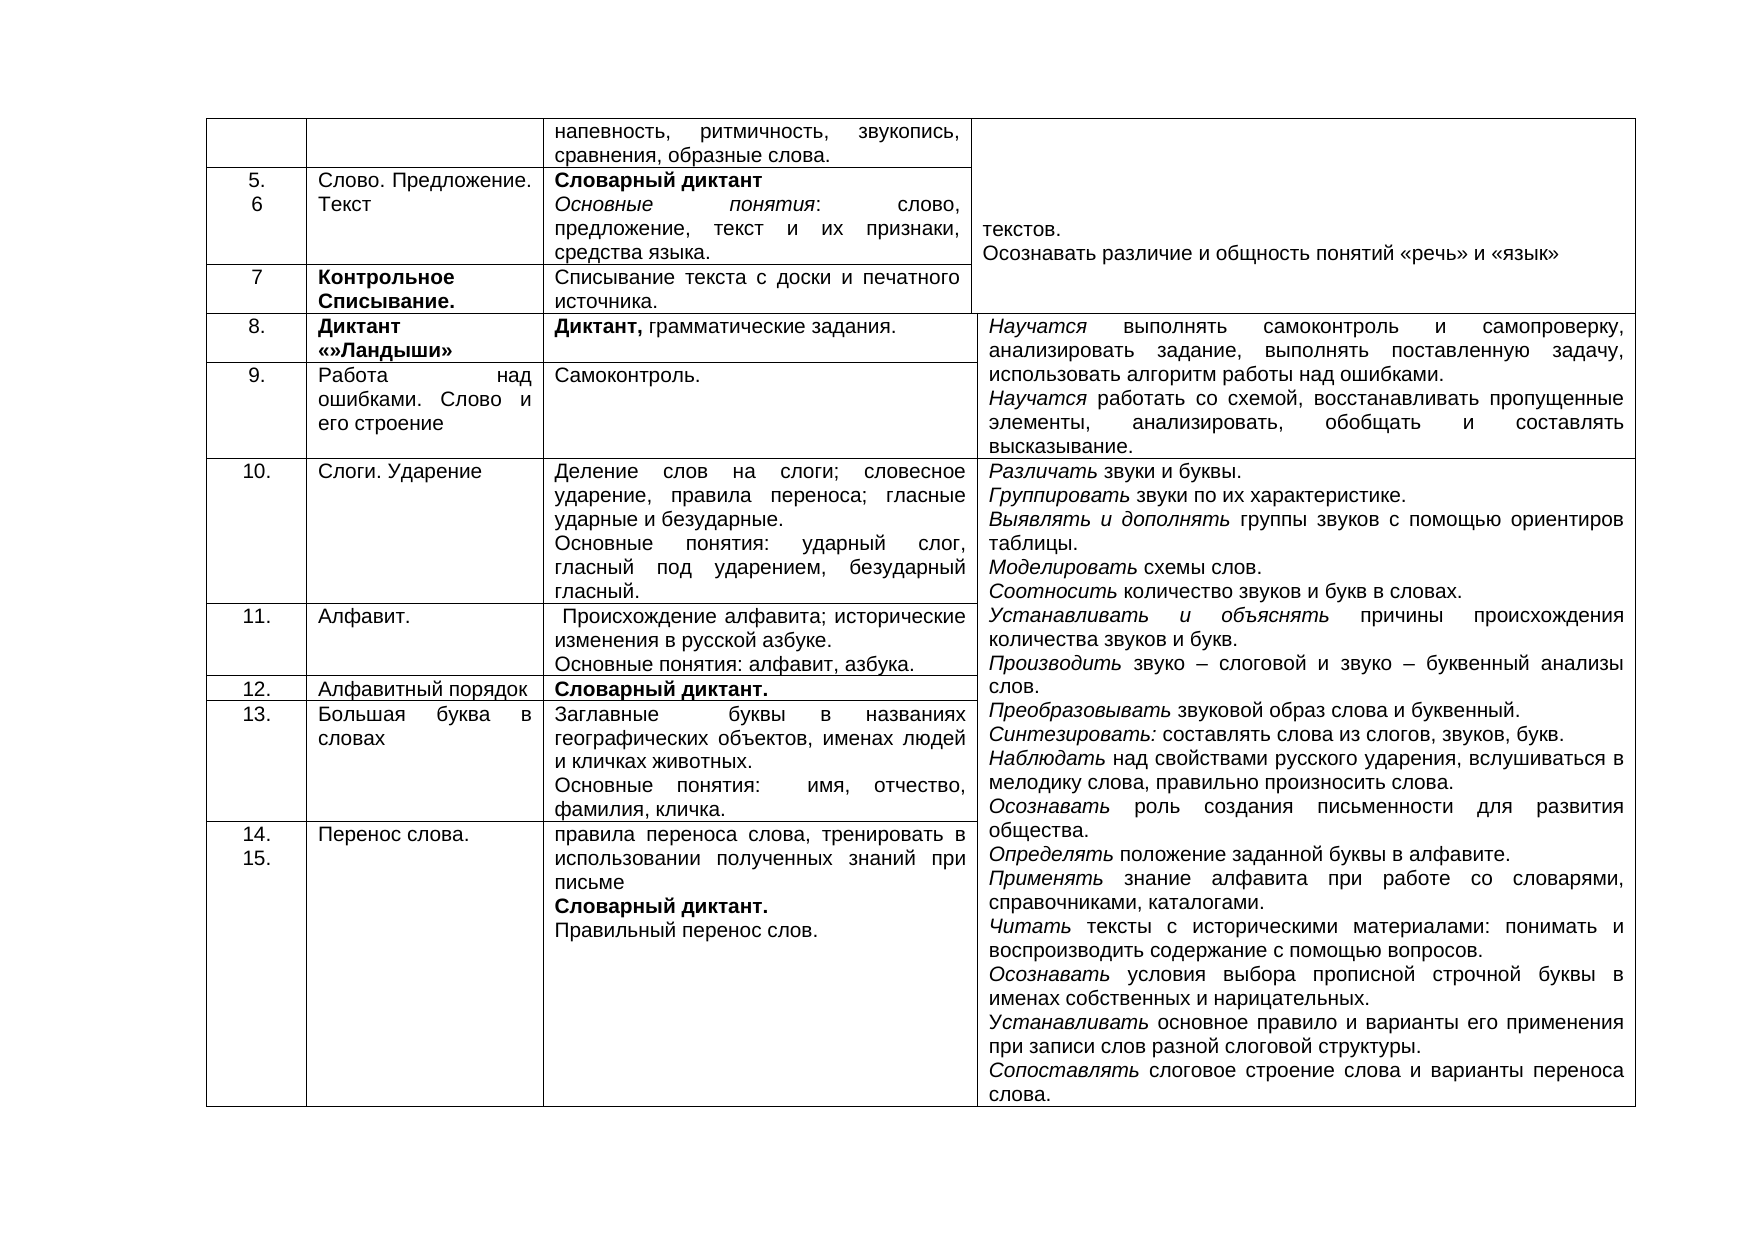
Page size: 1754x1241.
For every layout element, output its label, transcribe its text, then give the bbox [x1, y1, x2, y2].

table_cell Научатся выполнять самоконтроль и самопроверку, анализировать задание, выполнять поставленную задачу, использовать алгоритм работы над ошибками. Научатся работать со схемой, восстанавливать пропущенные элементы, анализировать, обобщать и составлять высказывание. [978, 314, 1635, 458]
table_cell 4. [207, 119, 306, 167]
table_cell Деление слов на слоги; словесное ударение, правила переноса; гласные ударные и безударные. Основные понятия: ударный слог, гласный под ударением, безударный гласный. [544, 459, 977, 602]
table_cell 5. 6 [207, 168, 306, 264]
table_cell Алфавитный порядок [307, 676, 543, 700]
table_cell Большая буква в словах [307, 701, 543, 821]
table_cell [307, 119, 543, 167]
table_cell 8. [207, 314, 306, 362]
table_cell 10. [207, 459, 306, 602]
table_cell Диктант, грамматические задания. [544, 314, 977, 362]
table_cell Слоги. Ударение [307, 459, 543, 602]
table_cell Самоконтроль. [544, 363, 977, 458]
table_cell Алфавит. [307, 604, 543, 675]
table_cell Различать звуки и буквы. Группировать звуки по их характеристике. Выявлять и дополнять группы звуков с помощью ориентиров таблицы. Моделировать схемы слов. Соотносить количество звуков и букв в словах. Устанавливать и объяснять причины происхождения количества звуков и букв. Производить звуко – слоговой и звуко – буквенный анализы слов. Преобразовывать звуковой образ слова и буквенный. Синтезировать: составлять слова из слогов, звуков, букв. Наблюдать над свойствами русского ударения, вслушиваться в мелодику слова, правильно произносить слова. Осознавать роль создания письменности для развития общества. Определять положение заданной буквы в алфавите. Применять знание алфавита при работе со словарями, справочниками, каталогами. Читать тексты с историческими материалами: понимать и воспроизводить содержание с помощью вопросов. Осознавать условия выбора прописной строчной буквы в именах собственных и нарицательных. Устанавливать основное правило и варианты его применения при записи слов разной слоговой структуры. Сопоставлять слоговое строение слова и варианты переноса слова. [978, 459, 1635, 1106]
table_cell 7 [207, 265, 306, 313]
table_cell 11. [207, 604, 306, 675]
table_cell Заглавные буквы в названиях географических объектов, именах людей и кличках животных. Основные понятия: имя, отчество, фамилия, кличка. [544, 701, 977, 821]
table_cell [544, 119, 971, 167]
table_cell Перенос слова. [307, 822, 543, 1106]
table_cell 9. [207, 363, 306, 458]
table_cell Работа над ошибками. Слово и его строение [307, 363, 543, 458]
table_cell 13. [207, 701, 306, 821]
table_cell Диктант «»Ландыши» [307, 314, 543, 362]
table_cell Контрольное Списывание. [307, 265, 543, 313]
table_cell 12. [207, 676, 306, 700]
table_cell Слово. Предложение. Текст [307, 168, 543, 264]
table_cell Словарный диктант Основные понятия: слово, предложение, текст и их признаки, средства языка. [544, 168, 971, 264]
table_cell Словарный диктант. [544, 676, 977, 700]
table_cell 14. 15. [207, 822, 306, 1106]
table_cell правила переноса слова, тренировать в использовании полученных знаний при письме Словарный диктант. Правильный перенос слов. [544, 822, 977, 1106]
table_cell Списывание текста с доски и печатного источника. [544, 265, 971, 313]
table_cell Происхождение алфавита; исторические изменения в русской азбуке. Основные понятия: алфавит, азбука. [544, 604, 977, 675]
